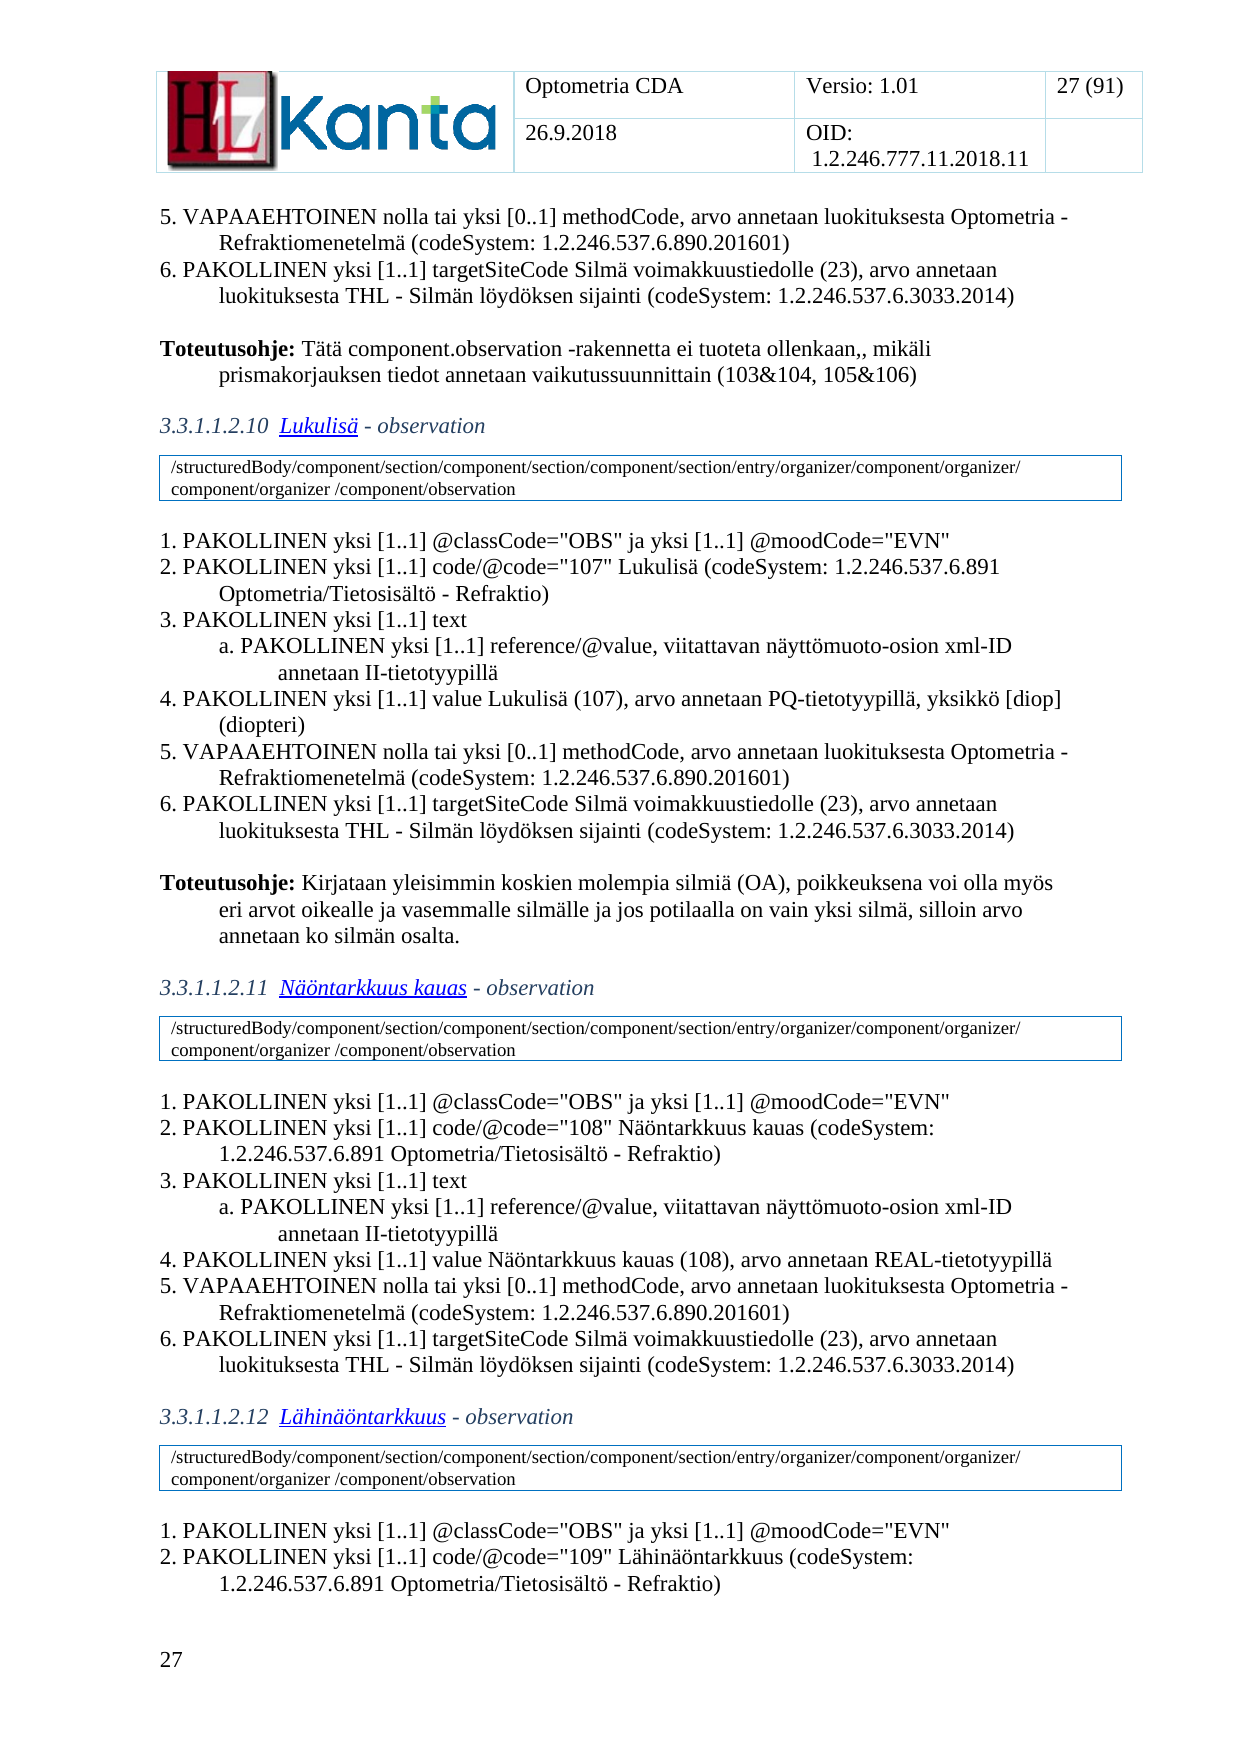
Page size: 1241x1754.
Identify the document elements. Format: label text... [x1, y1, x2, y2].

subtitle Lukulisä - observation [159, 413, 1081, 439]
text a. PAKOLLINEN yksi [1..1] reference/@value, viitattavan näyttömuoto-osion xml-ID annetaan II-tietotyypillä [218, 1193, 1081, 1246]
table_header /structuredBody/component/section/component/section/component/section/entry/organizer/component/organizer/component/organizer /component/observation [160, 456, 1121, 499]
picture [281, 96, 496, 150]
text 1. PAKOLLINEN yksi [1..1] @classCode="OBS" ja yksi [1..1] @moodCode="EVN" [159, 527, 1081, 553]
text Toteutusohje: Kirjataan yleisimmin koskien molempia silmiä (OA), poikkeuksena voi olla myös eri arvot oikealle ja vasemmalle silmälle ja jos potilaalla on vain yksi silmä, silloin arvo annetaan ko silmän osalta. [159, 869, 1081, 948]
table_header /structuredBody/component/section/component/section/component/section/entry/organizer/component/organizer/component/organizer /component/observation [160, 1446, 1121, 1489]
text 1. PAKOLLINEN yksi [1..1] @classCode="OBS" ja yksi [1..1] @moodCode="EVN" [159, 1088, 1081, 1114]
text 2. PAKOLLINEN yksi [1..1] code/@code="108" Näöntarkkuus kauas (codeSystem: 1.2.246.537.6.891 Optometria/Tietosisältö - Refraktio) [159, 1114, 1081, 1167]
subtitle Lähinäöntarkkuus - observation [159, 1403, 1081, 1429]
text 2. PAKOLLINEN yksi [1..1] code/@code="109" Lähinäöntarkkuus (codeSystem: 1.2.246.537.6.891 Optometria/Tietosisältö - Refraktio) [159, 1543, 1081, 1596]
subtitle Näöntarkkuus kauas - observation [159, 973, 1081, 1000]
text 2. PAKOLLINEN yksi [1..1] code/@code="107" Lukulisä (codeSystem: 1.2.246.537.6.891 Optometria/Tietosisältö - Refraktio) [159, 553, 1081, 606]
text 3. PAKOLLINEN yksi [1..1] text [159, 606, 1081, 632]
text 4. PAKOLLINEN yksi [1..1] value Lukulisä (107), arvo annetaan PQ-tietotyypillä, yksikkö [diop] (diopteri) [159, 685, 1081, 738]
text a. PAKOLLINEN yksi [1..1] reference/@value, viitattavan näyttömuoto-osion xml-ID annetaan II-tietotyypillä [218, 632, 1081, 685]
text 4. PAKOLLINEN yksi [1..1] value Näöntarkkuus kauas (108), arvo annetaan REAL-tietotyypillä [159, 1246, 1081, 1272]
picture [167, 71, 279, 171]
text 3. PAKOLLINEN yksi [1..1] text [159, 1167, 1081, 1193]
table_header /structuredBody/component/section/component/section/component/section/entry/organizer/component/organizer/component/organizer /component/observation [160, 1017, 1121, 1060]
text 1. PAKOLLINEN yksi [1..1] @classCode="OBS" ja yksi [1..1] @moodCode="EVN" [159, 1517, 1081, 1543]
